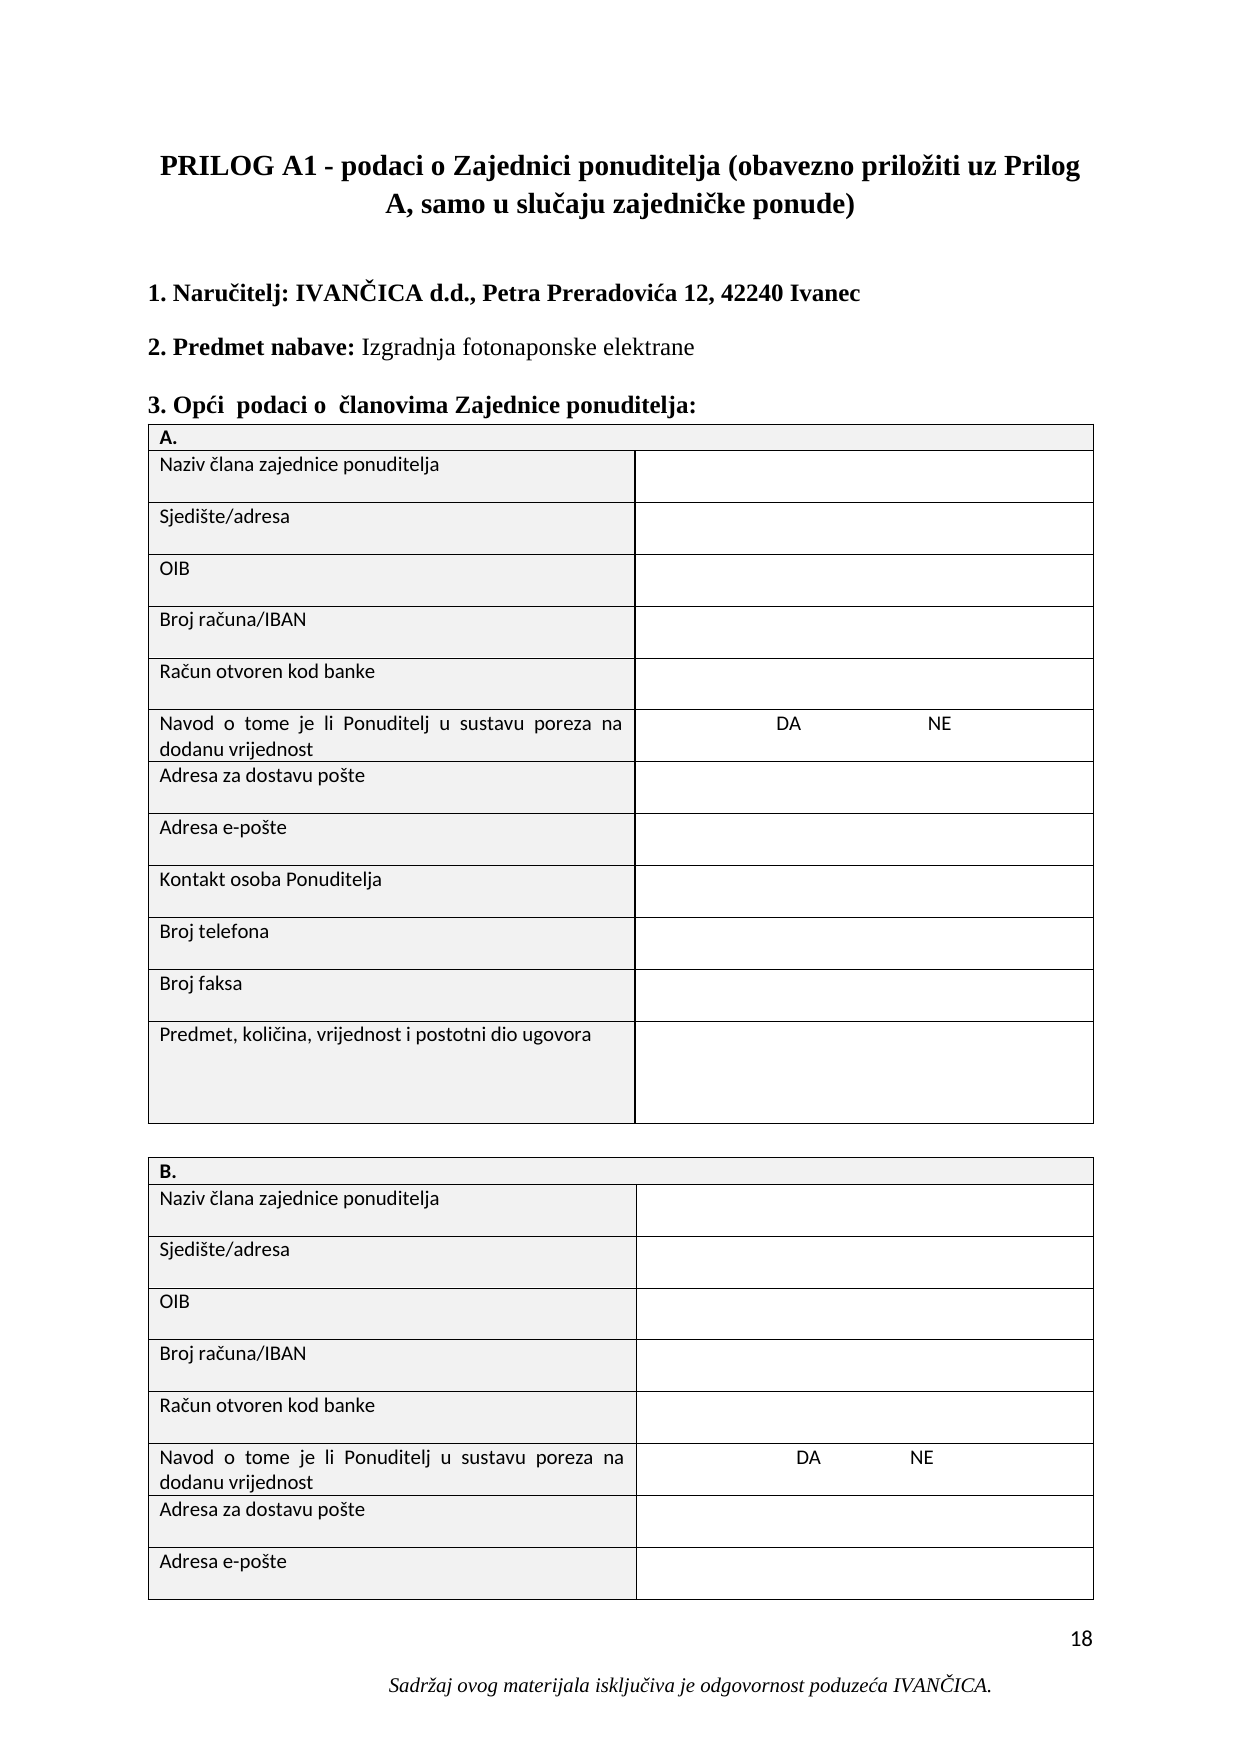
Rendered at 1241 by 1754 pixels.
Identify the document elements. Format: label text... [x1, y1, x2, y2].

table_cell [636, 451, 1093, 502]
table_cell Predmet, količina, vrijednost i postotni dio ugovora [149, 1022, 634, 1123]
table_cell Broj telefona [149, 918, 634, 969]
table_cell [636, 970, 1093, 1021]
table_cell Adresa za dostavu pošte [149, 762, 634, 813]
table_cell Adresa e-pošte [149, 814, 634, 865]
table_cell Naziv člana zajednice ponuditelja [149, 451, 634, 502]
table_cell Račun otvoren kod banke [149, 1392, 636, 1443]
text 1. Naručitelj: IVANČICA d.d., Petra Preradovića 12, 42240 Ivanec [148, 278, 1093, 307]
text 3. Opći podaci o članovima Zajednice ponuditelja: [148, 390, 1093, 419]
table_cell [636, 866, 1093, 917]
table_cell DA NE [636, 710, 1093, 761]
table_cell Broj računa/IBAN [149, 607, 634, 657]
table_cell [637, 1237, 1093, 1287]
table_cell DA NE [637, 1444, 1093, 1495]
table_cell [637, 1548, 1093, 1599]
table_cell [636, 659, 1093, 709]
table_cell Sjedište/adresa [149, 1237, 636, 1287]
table_cell [636, 503, 1093, 554]
table_cell Navod o tome je li Ponuditelj u sustavu poreza na dodanu vrijednost [149, 710, 634, 761]
table_cell Adresa e-pošte [149, 1548, 636, 1599]
table_cell [637, 1185, 1093, 1236]
table_cell Adresa za dostavu pošte [149, 1496, 636, 1547]
table_cell Račun otvoren kod banke [149, 659, 634, 709]
table_cell Broj faksa [149, 970, 634, 1021]
table_header B. [149, 1158, 1093, 1184]
table_cell [636, 814, 1093, 865]
table_cell [636, 762, 1093, 813]
table_cell OIB [149, 1289, 636, 1339]
table_cell Kontakt osoba Ponuditelja [149, 866, 634, 917]
table_cell [636, 1022, 1093, 1123]
table_cell Broj računa/IBAN [149, 1340, 636, 1391]
table_cell [636, 607, 1093, 657]
table_cell [636, 555, 1093, 606]
table_cell [637, 1496, 1093, 1547]
table_cell Navod o tome je li Ponuditelj u sustavu poreza na dodanu vrijednost [149, 1444, 636, 1495]
table_cell [637, 1289, 1093, 1339]
table_cell [637, 1392, 1093, 1443]
text PRILOG A1 - podaci o Zajednici ponuditelja (obavezno priložiti uz Prilog A, samo u slučaju zajedničke ponude) [148, 148, 1093, 220]
table_cell OIB [149, 555, 634, 606]
table_cell [637, 1340, 1093, 1391]
text 2. Predmet nabave: Izgradnja fotonaponske elektrane [148, 332, 1093, 361]
table_cell Naziv člana zajednice ponuditelja [149, 1185, 636, 1236]
table_cell Sjedište/adresa [149, 503, 634, 554]
table_header A. [149, 425, 1093, 450]
table_cell [636, 918, 1093, 969]
